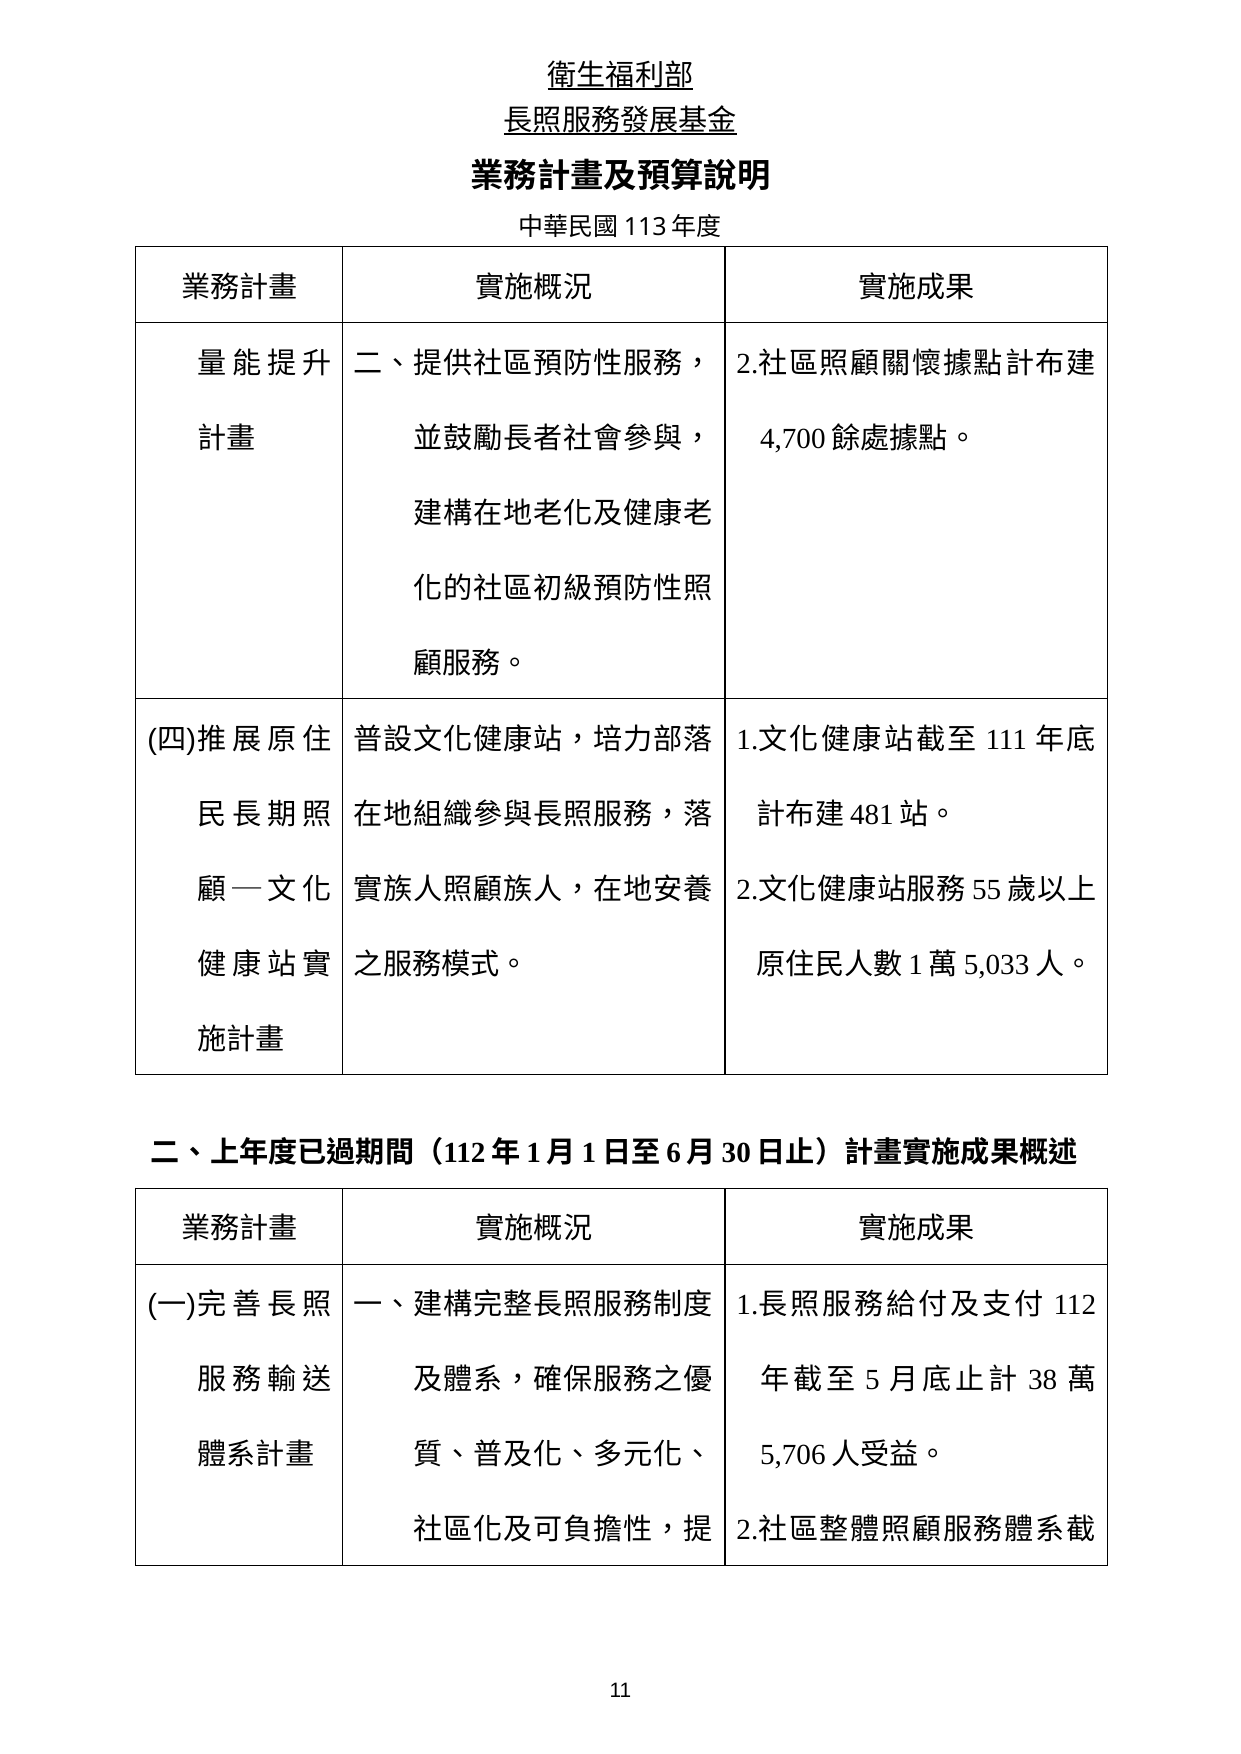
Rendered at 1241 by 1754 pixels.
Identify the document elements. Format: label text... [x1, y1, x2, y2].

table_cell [726, 323, 1107, 698]
table_header 實施概況 [343, 247, 724, 322]
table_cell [343, 323, 724, 698]
table_header 實施成果 [726, 1189, 1107, 1263]
table_header 業務計畫 [136, 247, 342, 322]
table_cell 推展原住民長期照顧─文化健康站實施計畫 [136, 699, 342, 1074]
table_header 實施概況 [343, 1189, 724, 1263]
table_cell 機構及社區預防性照顧服務量能提升計畫 [136, 323, 342, 698]
table_header 業務計畫 [136, 1189, 342, 1263]
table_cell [726, 1265, 1107, 1564]
table_cell 普設文化健康站，培力部落在地組織參與長照服務，落實族人照顧族人，在地安養之服務模式。 [343, 699, 724, 1074]
table_cell 完善長照服務輸送體系計畫 [136, 1265, 342, 1564]
table_header 實施成果 [726, 247, 1107, 322]
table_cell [343, 1265, 724, 1564]
list 上年度已過期間（112年1月1日至6月30日止）計畫實施成果概述 [151, 1112, 1104, 1187]
table_cell 文化健康站截至111年底計布建481站。 文化健康站服務55歲以上原住民人數1萬5,033人。 [726, 699, 1107, 1074]
